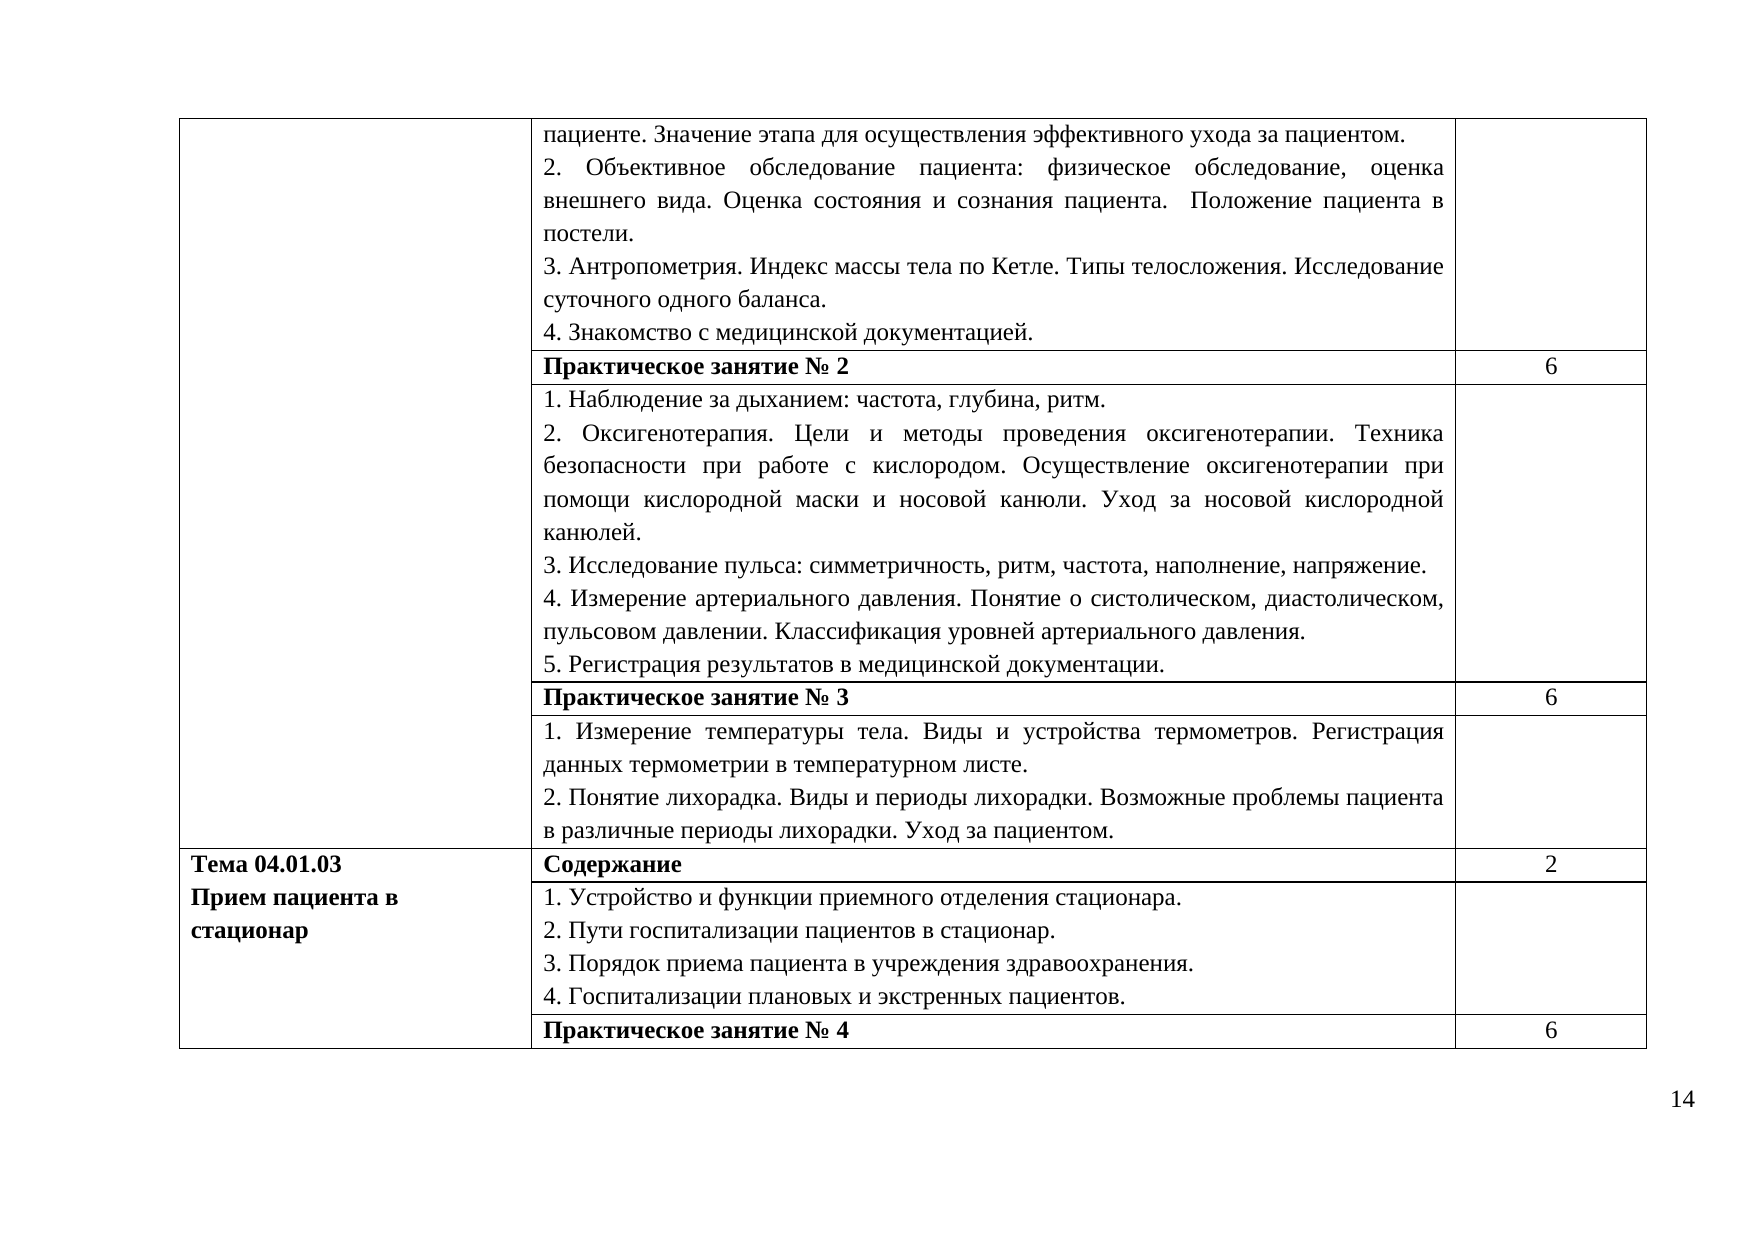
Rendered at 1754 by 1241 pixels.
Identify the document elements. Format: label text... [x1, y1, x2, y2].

table_cell Практическое занятие № 4 [532, 1015, 1455, 1048]
table_cell Содержание [532, 849, 1455, 881]
table_cell 6 [1456, 351, 1646, 383]
table_cell Практическое занятие № 3 [532, 683, 1455, 715]
table_cell Практическое занятие № 2 [532, 351, 1455, 383]
table_cell 1. Наблюдение за дыханием: частота, глубина, ритм. 2. Оксигенотерапия. Цели и методы проведения оксигенотерапии. Техника безопасности при работе с кислородом. Осуществление оксигенотерапии при помощи кислородной маски и носовой канюли. Уход за носовой кислородной канюлей. 3. Исследование пульса: симметричность, ритм, частота, наполнение, напряжение. 4. Измерение артериального давления. Понятие о систолическом, диастолическом, пульсовом давлении. Классификация уровней артериального давления. 5. Регистрация результатов в медицинской документации. [532, 385, 1455, 681]
table_cell 6 [1456, 1015, 1646, 1048]
table_cell 1. Устройство и функции приемного отделения стационара. 2. Пути госпитализации пациентов в стационар. 3. Порядок приема пациента в учреждения здравоохранения. 4. Госпитализации плановых и экстренных пациентов. [532, 883, 1455, 1014]
table_cell [1456, 883, 1646, 1014]
table_cell [1456, 385, 1646, 681]
table_cell [1456, 716, 1646, 848]
table_cell 2 [1456, 849, 1646, 881]
table_cell [1456, 119, 1646, 350]
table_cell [532, 119, 1455, 350]
table_cell 6 [1456, 683, 1646, 715]
table_cell 1. Измерение температуры тела. Виды и устройства термометров. Регистрация данных термометрии в температурном листе. 2. Понятие лихорадка. Виды и периоды лихорадки. Возможные проблемы пациента в различные периоды лихорадки. Уход за пациентом. [532, 716, 1455, 848]
table_cell Тема 04.01.03 Прием пациента в стационар [180, 849, 531, 1048]
